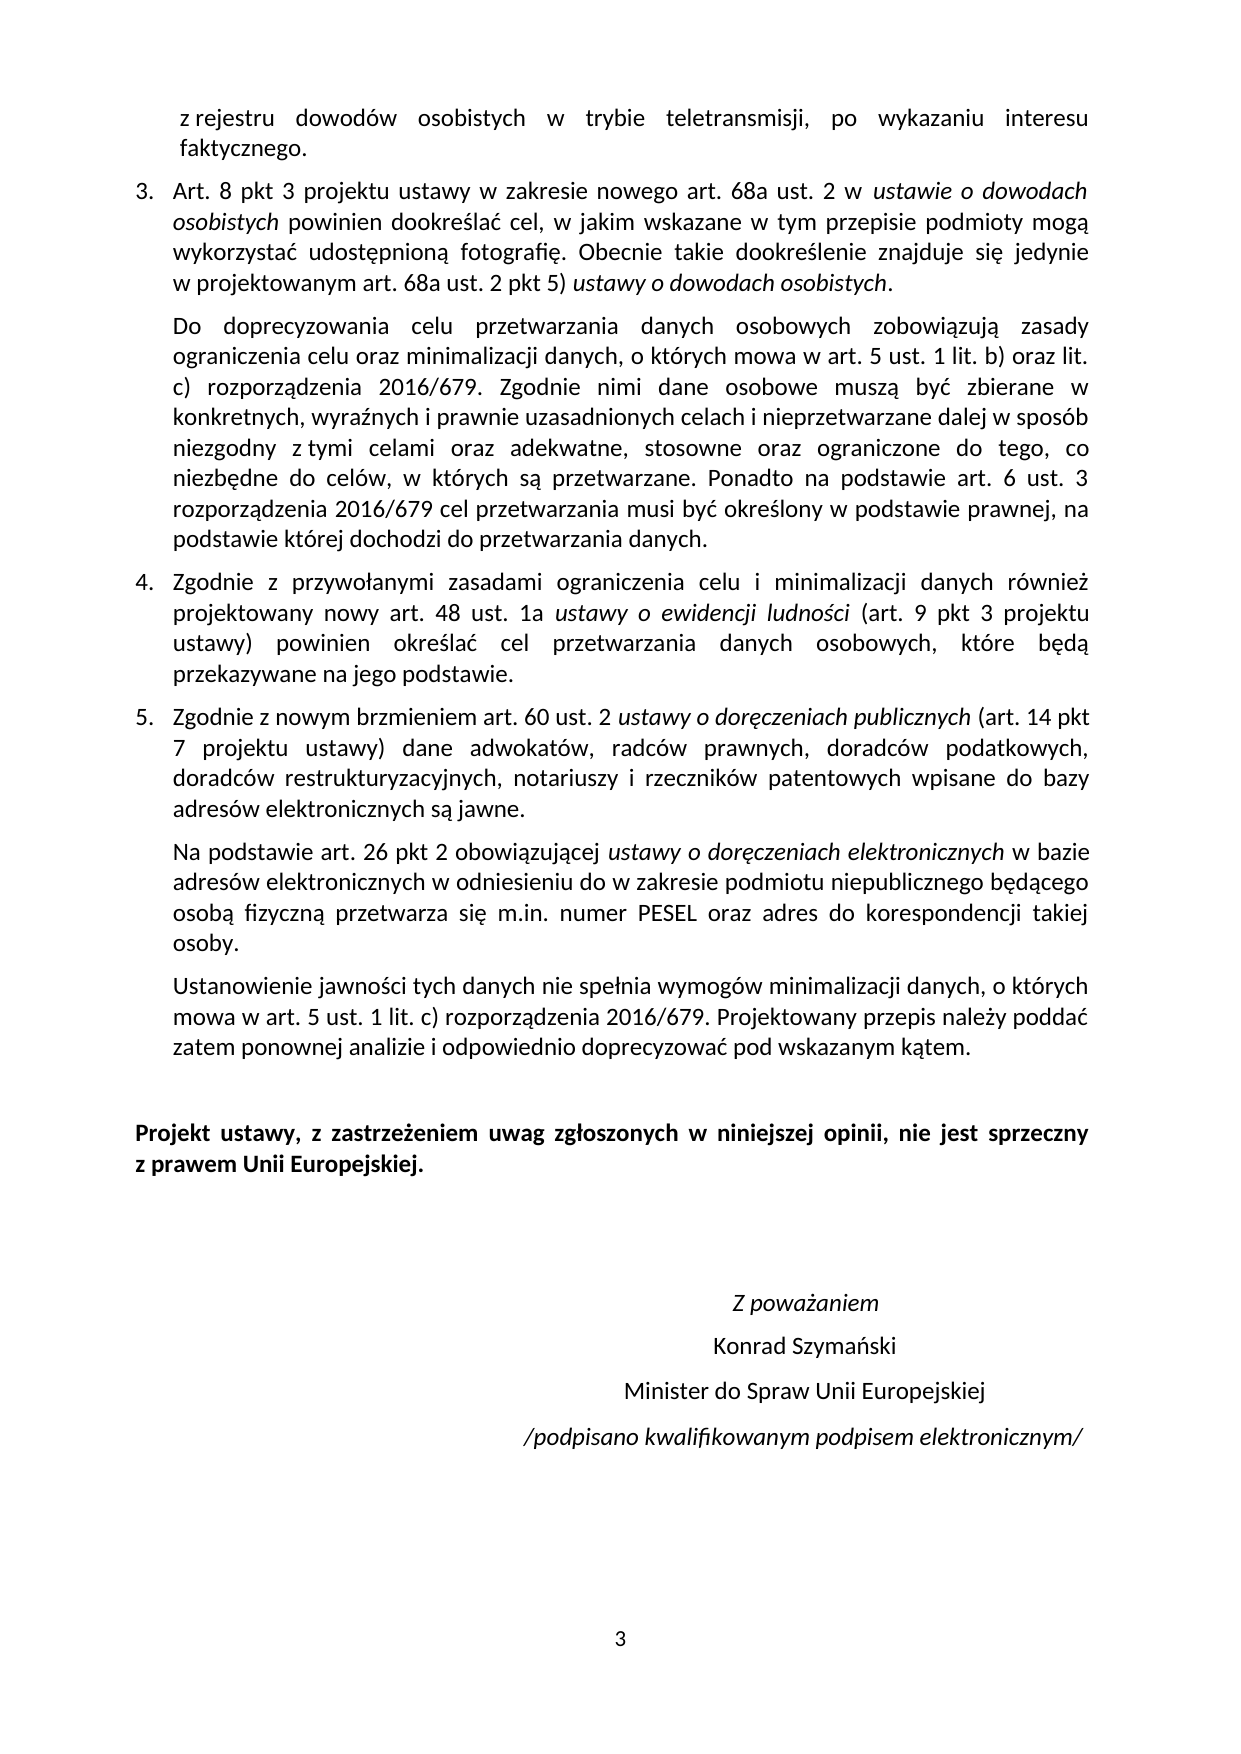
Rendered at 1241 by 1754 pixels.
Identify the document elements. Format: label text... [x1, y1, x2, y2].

text Projekt ustawy, z zastrzeżeniem uwag zgłoszonych w niniejszej opinii, nie jest sprzeczny z prawem Unii Europejskiej. [135, 1117, 1090, 1178]
text /podpisano kwalifikowanym podpisem elektronicznym/ [519, 1421, 1090, 1452]
text Minister do Spraw Unii Europejskiej [519, 1376, 1090, 1406]
list Na podstawie art. 26 pkt 2 obowiązującej ustawy o doręczeniach elektronicznych w bazie adresów elektronicznych w odniesieniu do w zakresie podmiotu niepublicznego będącego osobą fizyczną przetwarza się m.in. numer PESEL oraz adres do korespondencji takiej osoby. [173, 836, 1090, 958]
text Do doprecyzowania celu przetwarzania danych osobowych zobowiązują zasady ograniczenia celu oraz minimalizacji danych, o których mowa w art. 5 ust. 1 lit. b) oraz lit. c) rozporządzenia 2016/679. Zgodnie nimi dane osobowe muszą być zbierane w konkretnych, wyraźnych i prawnie uzasadnionych celach i nieprzetwarzane dalej w sposób niezgodny z tymi celami oraz adekwatne, stosowne oraz ograniczone do tego, co niezbędne do celów, w których są przetwarzane. Ponadto na podstawie art. 6 ust. 3 rozporządzenia 2016/679 cel przetwarzania musi być określony w podstawie prawnej, na podstawie której dochodzi do przetwarzania danych. [173, 310, 1090, 554]
list Zgodnie z nowym brzmieniem art. 60 ust. 2 ustawy o doręczeniach publicznych (art. 14 pkt 7 projektu ustawy) dane adwokatów, radców prawnych, doradców podatkowych, doradców restrukturyzacyjnych, notariuszy i rzeczników patentowych wpisane do bazy adresów elektronicznych są jawne. [135, 701, 1090, 823]
text Ustanowienie jawności tych danych nie spełnia wymogów minimalizacji danych, o których mowa w art. 5 ust. 1 lit. c) rozporządzenia 2016/679. Projektowany przepis należy poddać zatem ponownej analizie i odpowiednio doprecyzować pod wskazanym kątem. [173, 970, 1090, 1062]
list Zgodnie z przywołanymi zasadami ograniczenia celu i minimalizacji danych również projektowany nowy art. 48 ust. 1a ustawy o ewidencji ludności (art. 9 pkt 3 projektu ustawy) powinien określać cel przetwarzania danych osobowych, które będą przekazywane na jego podstawie. [135, 567, 1090, 689]
list Art. 8 pkt 3 projektu ustawy w zakresie nowego art. 68a ust. 2 w ustawie o dowodach osobistych powinien dookreślać cel, w jakim wskazane w tym przepisie podmioty mogą wykorzystać udostępnioną fotografię. Obecnie takie dookreślenie znajduje się jedynie w projektowanym art. 68a ust. 2 pkt 5) ustawy o dowodach osobistych. [135, 175, 1090, 297]
text Z poważaniem [519, 1282, 1095, 1317]
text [179, 102, 1090, 163]
text Konrad Szymański [519, 1330, 1090, 1360]
